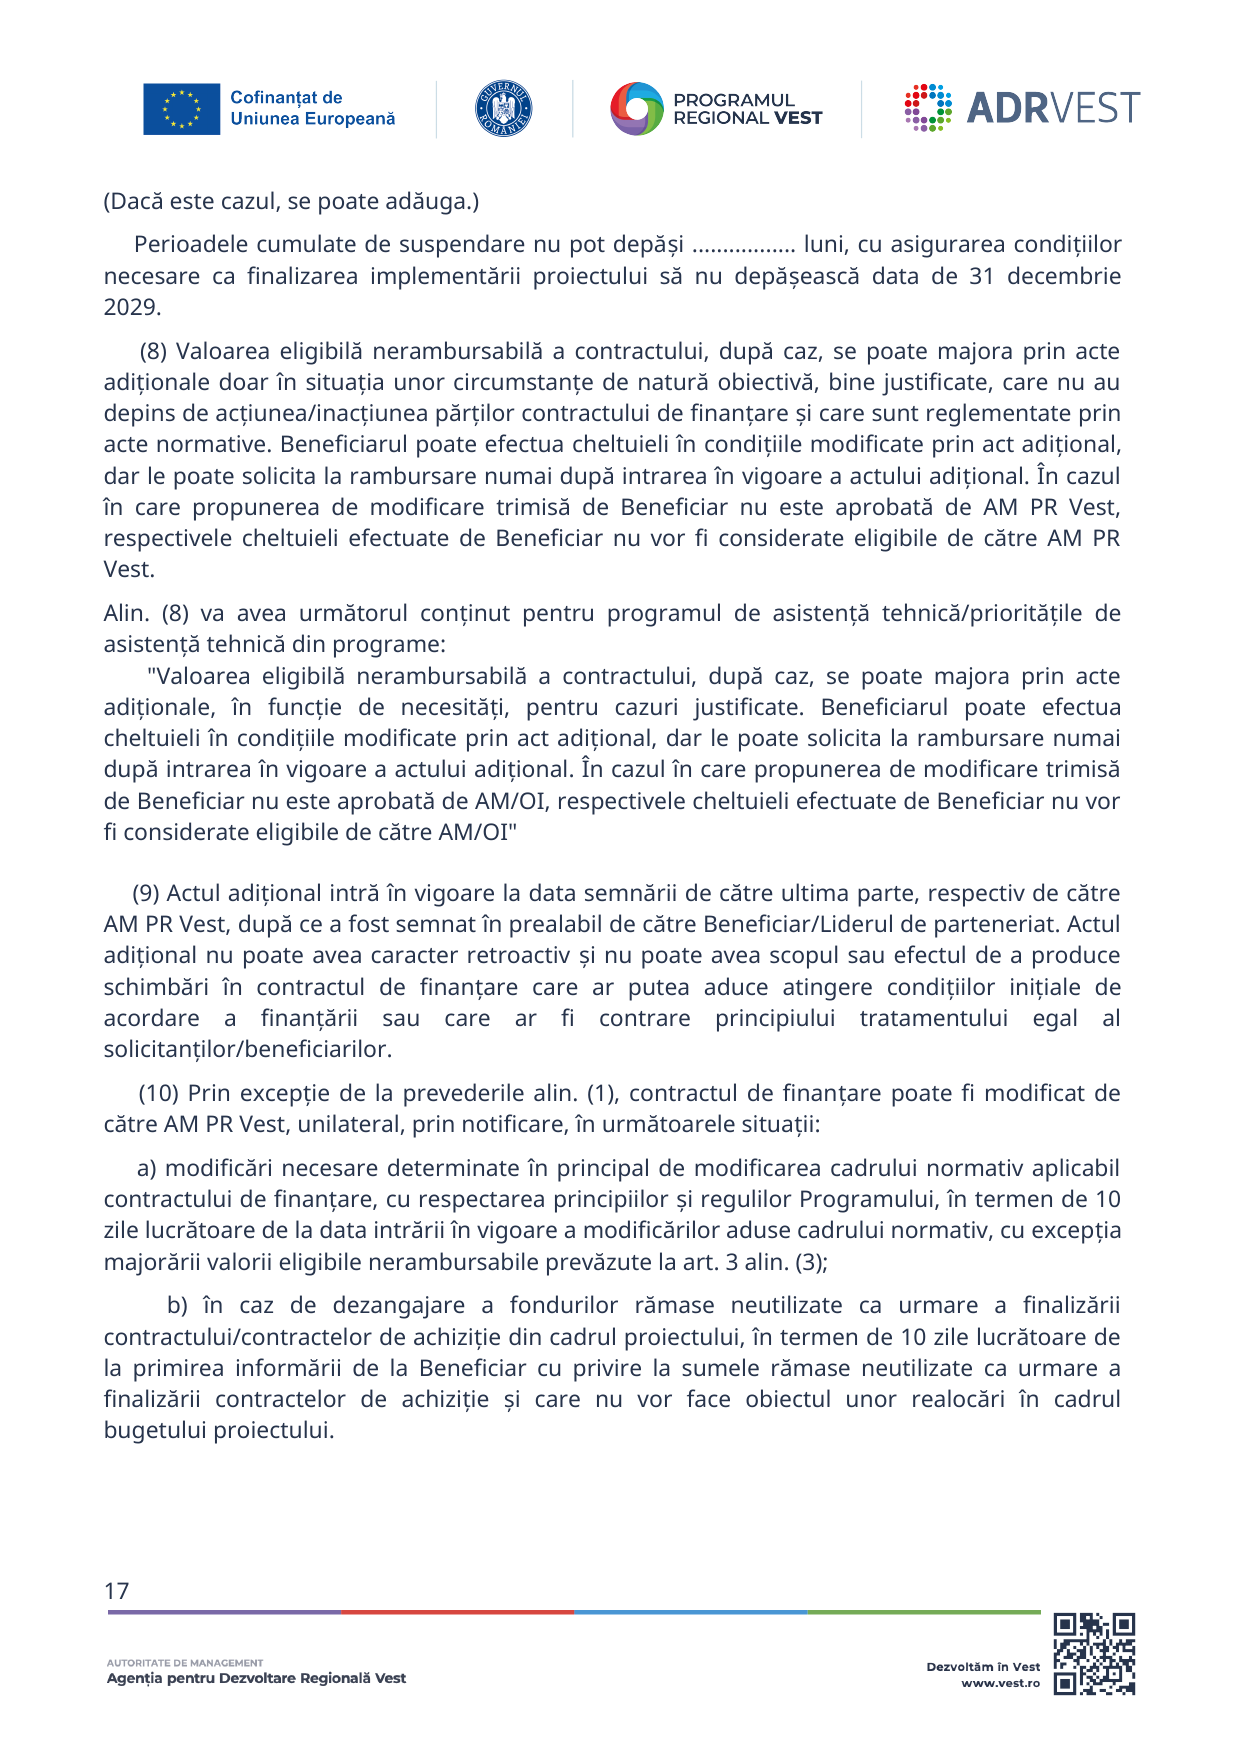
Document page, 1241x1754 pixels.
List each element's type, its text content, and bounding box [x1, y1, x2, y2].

text (Dacă este cazul, se poate adăuga.) [103, 184, 1122, 216]
text (8) Valoarea eligibilă nerambursabilă a contractului, după caz, se poate majora prin acte adiţionale doar în situaţia unor circumstanţe de natură obiectivă, bine justificate, care nu au depins de acţiunea/inacţiunea părţilor contractului de finanţare şi care sunt reglementate prin acte normative. Beneficiarul poate efectua cheltuieli în condiţiile modificate prin act adiţional, dar le poate solicita la rambursare numai după intrarea în vigoare a actului adiţional. În cazul în care propunerea de modificare trimisă de Beneficiar nu este aprobată de AM PR Vest, respectivele cheltuieli efectuate de Beneficiar nu vor fi considerate eligibile de către AM PR Vest. [103, 334, 1122, 584]
picture [103, 62, 1180, 156]
picture [103, 1606, 1142, 1702]
text Alin. (8) va avea următorul conţinut pentru programul de asistenţă tehnică/priorităţile de asistenţă tehnică din programe: [103, 597, 1122, 659]
text Perioadele cumulate de suspendare nu pot depăşi ................. luni, cu asigurarea condiţiilor necesare ca finalizarea implementării proiectului să nu depăşească data de 31 decembrie 2029. [103, 228, 1122, 322]
text b) în caz de dezangajare a fondurilor rămase neutilizate ca urmare a finalizării contractului/contractelor de achiziţie din cadrul proiectului, în termen de 10 zile lucrătoare de la primirea informării de la Beneficiar cu privire la sumele rămase neutilizate ca urmare a finalizării contractelor de achiziţie şi care nu vor face obiectul unor realocări în cadrul bugetului proiectului. [103, 1289, 1122, 1445]
text (9) Actul adiţional intră în vigoare la data semnării de către ultima parte, respectiv de către AM PR Vest, după ce a fost semnat în prealabil de către Beneficiar/Liderul de parteneriat. Actul adiţional nu poate avea caracter retroactiv şi nu poate avea scopul sau efectul de a produce schimbări în contractul de finanţare care ar putea aduce atingere condiţiilor iniţiale de acordare a finanţării sau care ar fi contrare principiului tratamentului egal al solicitanţilor/beneficiarilor. [103, 877, 1122, 1064]
text "Valoarea eligibilă nerambursabilă a contractului, după caz, se poate majora prin acte adiţionale, în funcţie de necesităţi, pentru cazuri justificate. Beneficiarul poate efectua cheltuieli în condiţiile modificate prin act adiţional, dar le poate solicita la rambursare numai după intrarea în vigoare a actului adiţional. În cazul în care propunerea de modificare trimisă de Beneficiar nu este aprobată de AM/OI, respectivele cheltuieli efectuate de Beneficiar nu vor fi considerate eligibile de către AM/OI" [103, 659, 1122, 847]
text a) modificări necesare determinate în principal de modificarea cadrului normativ aplicabil contractului de finanţare, cu respectarea principiilor şi regulilor Programului, în termen de 10 zile lucrătoare de la data intrării în vigoare a modificărilor aduse cadrului normativ, cu excepţia majorării valorii eligibile nerambursabile prevăzute la art. 3 alin. (3); [103, 1152, 1122, 1277]
text (10) Prin excepţie de la prevederile alin. (1), contractul de finanţare poate fi modificat de către AM PR Vest, unilateral, prin notificare, în următoarele situaţii: [103, 1077, 1122, 1139]
